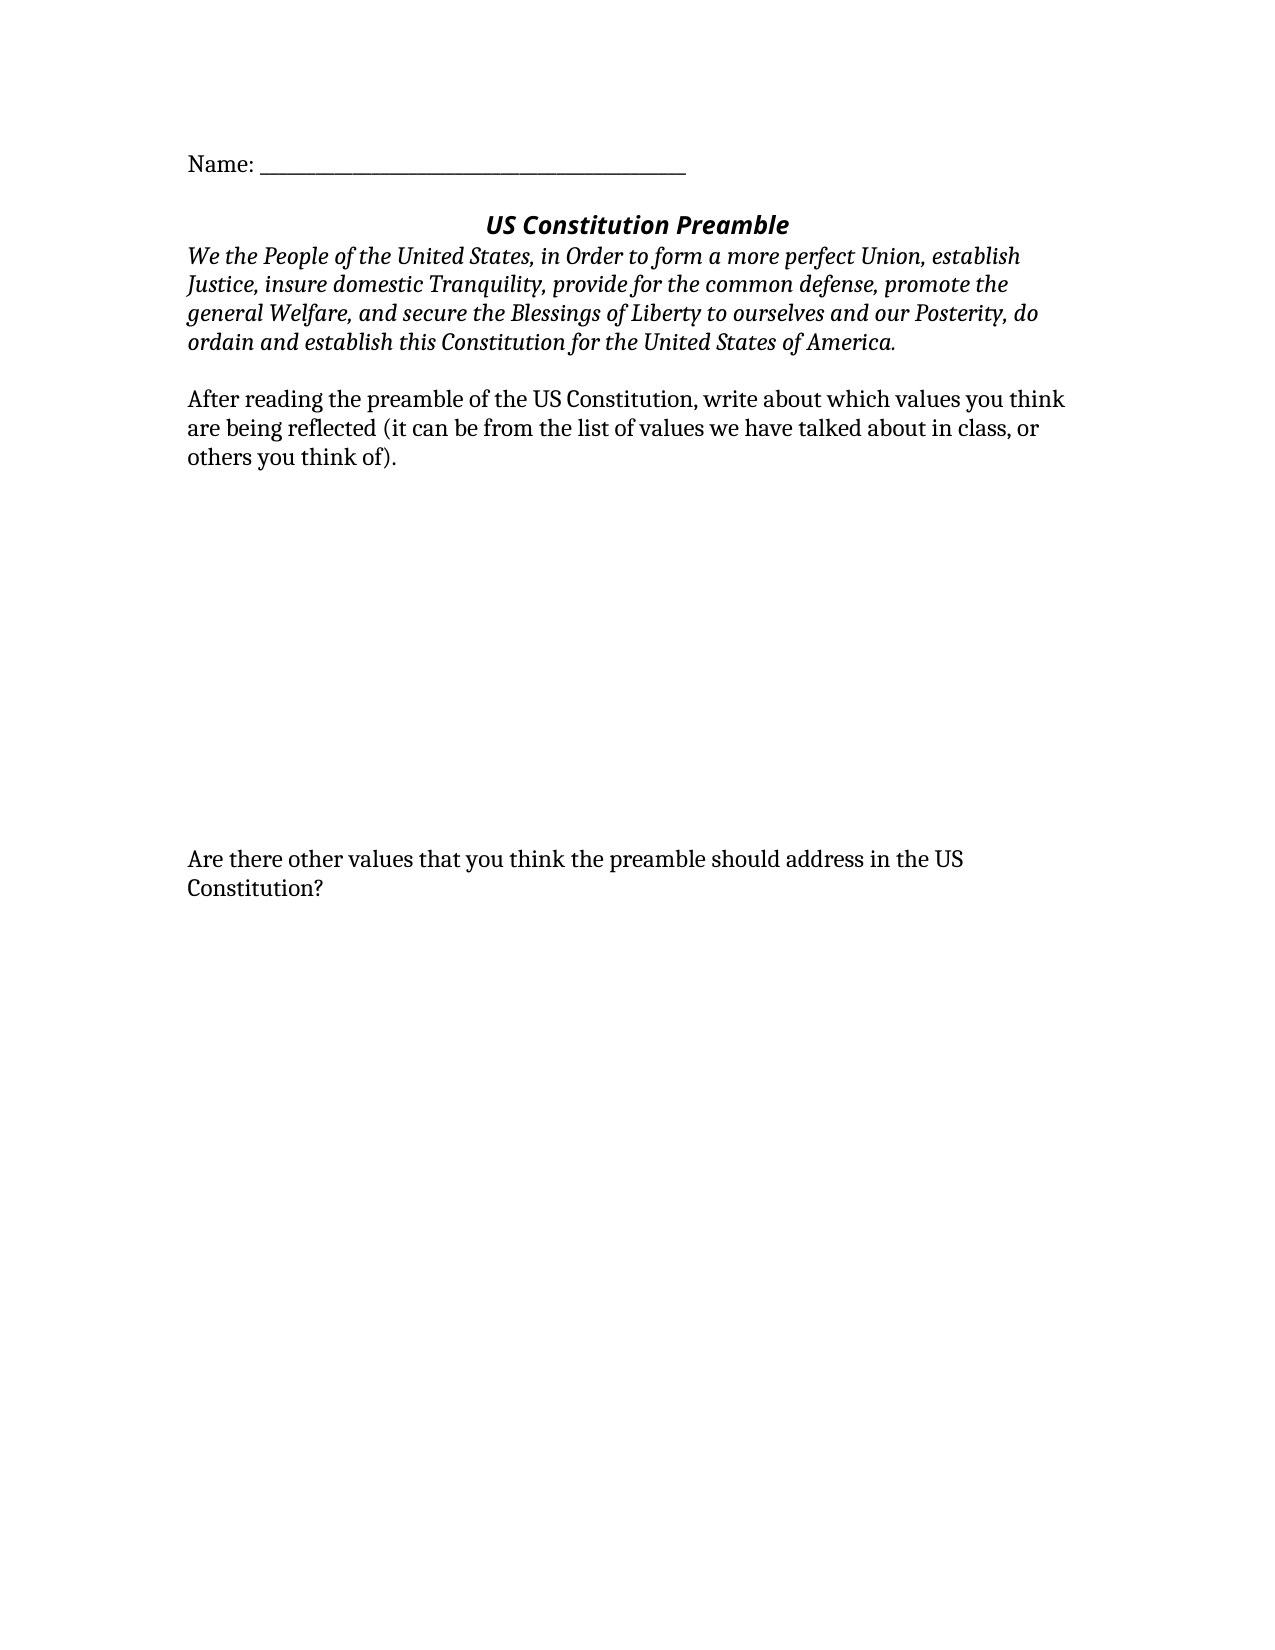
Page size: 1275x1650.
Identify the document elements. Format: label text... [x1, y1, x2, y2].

text We the People of the United States, in Order to form a more perfect Union, establish Justice, insure domestic Tranquility, provide for the common defense, promote the general Welfare, and secure the Blessings of Liberty to ourselves and our Posterity, do ordain and establish this Constitution for the United States of America. [187, 242, 1087, 357]
text Name: ______________________________________________ [187, 150, 1087, 179]
text US Constitution Preamble [187, 207, 1087, 242]
text Are there other values that you think the preamble should address in the US Constitution? [187, 845, 1087, 903]
text After reading the preamble of the US Constitution, write about which values you think are being reflected (it can be from the list of values we have talked about in class, or others you think of). [187, 385, 1087, 472]
